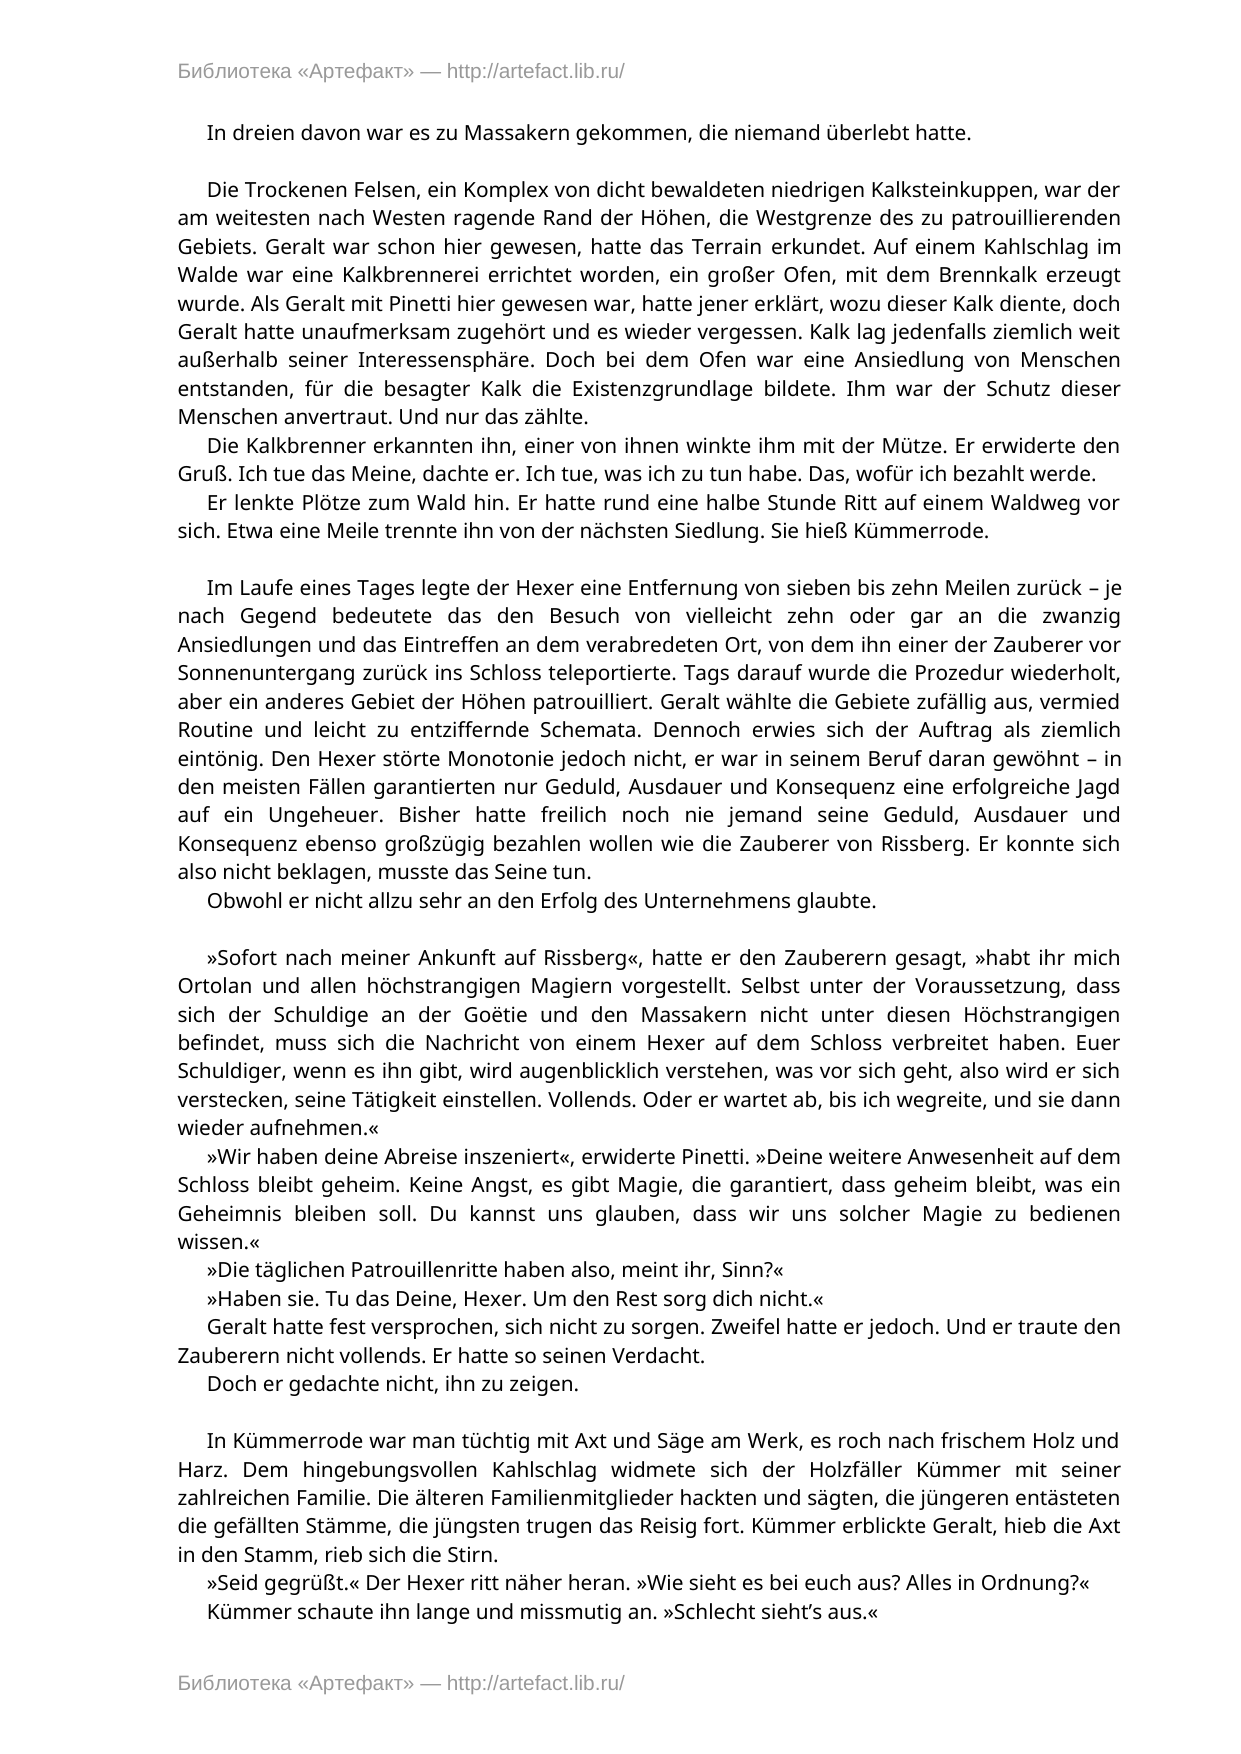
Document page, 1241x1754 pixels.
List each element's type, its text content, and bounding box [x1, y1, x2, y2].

text »Haben sie. Tu das Deine, Hexer. Um den Rest sorg dich nicht.« [177, 1284, 1122, 1312]
text Doch er gedachte nicht, ihn zu zeigen. [177, 1369, 1122, 1398]
text Im Laufe eines Tages legte der Hexer eine Entfernung von sieben bis zehn Meilen zurück – je nach Gegend bedeutete das den Besuch von vielleicht zehn oder gar an die zwanzig Ansiedlungen und das Eintreffen an dem verabredeten Ort, von dem ihn einer der Zauberer vor Sonnenuntergang zurück ins Schloss teleportierte. Tags darauf wurde die Prozedur wiederholt, aber ein anderes Gebiet der Höhen patrouilliert. Geralt wählte die Gebiete zufällig aus, vermied Routine und leicht zu entziffernde Schemata. Dennoch erwies sich der Auftrag als ziemlich eintönig. Den Hexer störte Monotonie jedoch nicht, er war in seinem Beruf daran gewöhnt – in den meisten Fällen garantierten nur Geduld, Ausdauer und Konsequenz eine erfolgreiche Jagd auf ein Ungeheuer. Bisher hatte freilich noch nie jemand seine Geduld, Ausdauer und Konsequenz ebenso großzügig bezahlen wollen wie die Zauberer von Rissberg. Er konnte sich also nicht beklagen, musste das Seine tun. [177, 573, 1122, 886]
text In Kümmerrode war man tüchtig mit Axt und Säge am Werk, es roch nach frischem Holz und Harz. Dem hingebungsvollen Kahlschlag widmete sich der Holzfäller Kümmer mit seiner zahlreichen Familie. Die älteren Familienmitglieder hackten und sägten, die jüngeren entästeten die gefällten Stämme, die jüngsten trugen das Reisig fort. Kümmer erblickte Geralt, hieb die Axt in den Stamm, rieb sich die Stirn. [177, 1426, 1122, 1568]
text Kümmer schaute ihn lange und missmutig an. »Schlecht sieht’s aus.« [177, 1597, 1122, 1625]
text In dreien davon war es zu Massakern gekommen, die niemand überlebt hatte. [177, 118, 1122, 147]
text »Sofort nach meiner Ankunft auf Rissberg«, hatte er den Zauberern gesagt, »habt ihr mich Ortolan und allen höchstrangigen Magiern vorgestellt. Selbst unter der Voraussetzung, dass sich der Schuldige an der Goëtie und den Massakern nicht unter diesen Höchstrangigen befindet, muss sich die Nachricht von einem Hexer auf dem Schloss verbreitet haben. Euer Schuldiger, wenn es ihn gibt, wird augenblicklich verstehen, was vor sich geht, also wird er sich verstecken, seine Tätigkeit einstellen. Vollends. Oder er wartet ab, bis ich wegreite, und sie dann wieder aufnehmen.« [177, 943, 1122, 1142]
text Die Kalkbrenner erkannten ihn, einer von ihnen winkte ihm mit der Mütze. Er erwiderte den Gruß. Ich tue das Meine, dachte er. Ich tue, was ich zu tun habe. Das, wofür ich bezahlt werde. [177, 431, 1122, 488]
text Obwohl er nicht allzu sehr an den Erfolg des Unternehmens glaubte. [177, 886, 1122, 914]
text Er lenkte Plötze zum Wald hin. Er hatte rund eine halbe Stunde Ritt auf einem Waldweg vor sich. Etwa eine Meile trennte ihn von der nächsten Siedlung. Sie hieß Kümmerrode. [177, 488, 1122, 545]
text »Seid gegrüßt.« Der Hexer ritt näher heran. »Wie sieht es bei euch aus? Alles in Ordnung?« [177, 1568, 1122, 1597]
text »Wir haben deine Abreise inszeniert«, erwiderte Pinetti. »Deine weitere Anwesenheit auf dem Schloss bleibt geheim. Keine Angst, es gibt Magie, die garantiert, dass geheim bleibt, was ein Geheimnis bleiben soll. Du kannst uns glauben, dass wir uns solcher Magie zu bedienen wissen.« [177, 1142, 1122, 1256]
text Geralt hatte fest versprochen, sich nicht zu sorgen. Zweifel hatte er jedoch. Und er traute den Zauberern nicht vollends. Er hatte so seinen Verdacht. [177, 1312, 1122, 1369]
text Die Trockenen Felsen, ein Komplex von dicht bewaldeten niedrigen Kalksteinkuppen, war der am weitesten nach Westen ragende Rand der Höhen, die Westgrenze des zu patrouillierenden Gebiets. Geralt war schon hier gewesen, hatte das Terrain erkundet. Auf einem Kahlschlag im Walde war eine Kalkbrennerei errichtet worden, ein großer Ofen, mit dem Brennkalk erzeugt wurde. Als Geralt mit Pinetti hier gewesen war, hatte jener erklärt, wozu dieser Kalk diente, doch Geralt hatte unaufmerksam zugehört und es wieder vergessen. Kalk lag jedenfalls ziemlich weit außerhalb seiner Interessensphäre. Doch bei dem Ofen war eine Ansiedlung von Menschen entstanden, für die besagter Kalk die Existenzgrundlage bildete. Ihm war der Schutz dieser Menschen anvertraut. Und nur das zählte. [177, 175, 1122, 431]
text »Die täglichen Patrouillenritte haben also, meint ihr, Sinn?« [177, 1256, 1122, 1284]
